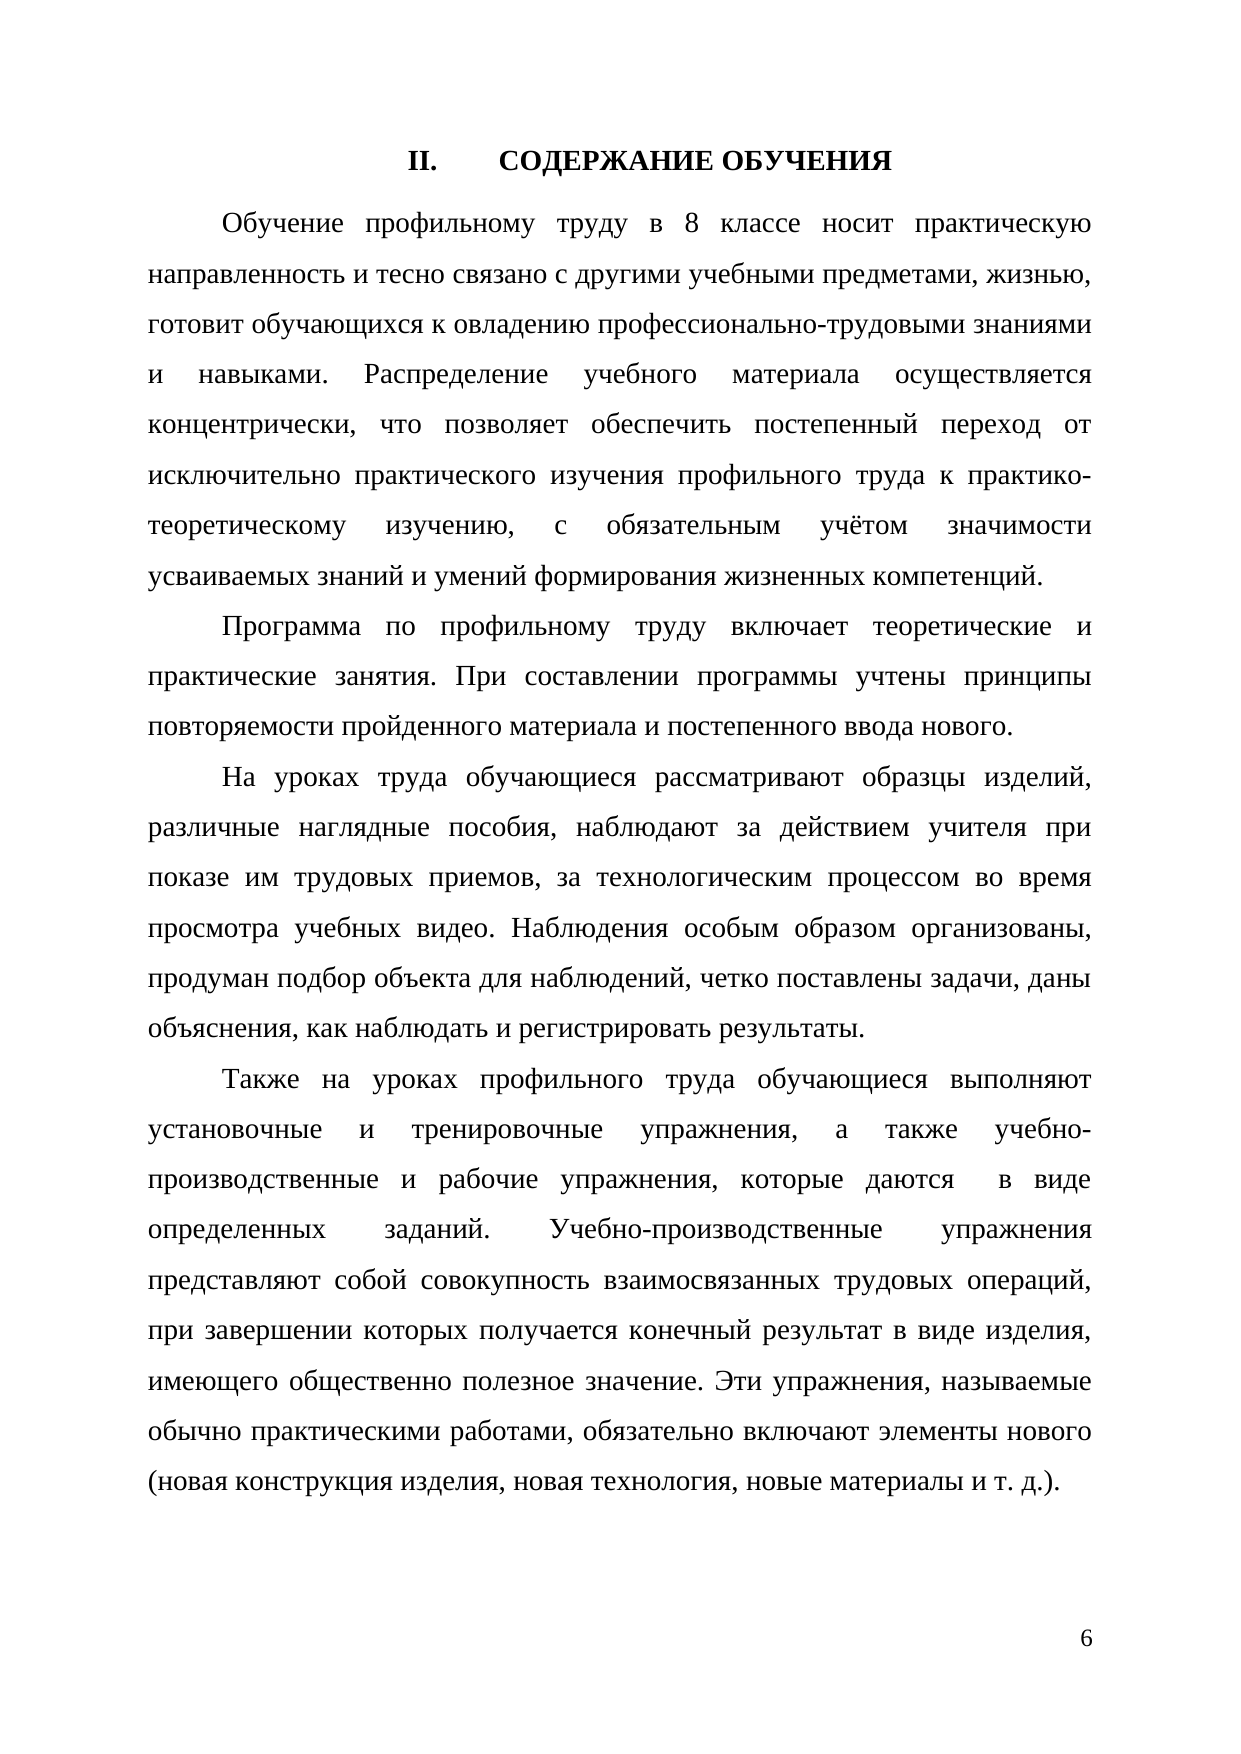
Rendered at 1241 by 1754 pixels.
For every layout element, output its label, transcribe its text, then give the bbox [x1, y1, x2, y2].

text На уроках труда обучающиеся рассматривают образцы изделий, различные наглядные пособия, наблюдают за действием учителя при показе им трудовых приемов, за технологическим процессом во время просмотра учебных видео. Наблюдения особым образом организованы, продуман подбор объекта для наблюдений, четко поставлены задачи, даны объяснения, как наблюдать и регистрировать результаты. [148, 759, 1092, 1044]
text Обучение профильному труду в 8 классе носит практическую направленность и тесно связано с другими учебными предметами, жизнью, готовит обучающихся к овладению профессионально-трудовыми знаниями и навыками. Распределение учебного материала осуществляется концентрически, что позволяет обеспечить постепенный переход от исключительно практического изучения профильного труда к практико-теоретическому изучению, с обязательным учётом значимости усваиваемых знаний и умений формирования жизненных компетенций. [148, 205, 1092, 591]
subtitle СОДЕРЖАНИЕ ОБУЧЕНИЯ [148, 143, 1092, 177]
text Также на уроках профильного труда обучающиеся выполняют установочные и тренировочные упражнения, а также учебно-производственные и рабочие упражнения, которые даются в виде определенных заданий. Учебно-производственные упражнения представляют собой совокупность взаимосвязанных трудовых операций, при завершении которых получается конечный результат в виде изделия, имеющего общественно полезное значение. Эти упражнения, называемые обычно практическими работами, обязательно включают элементы нового (новая конструкция изделия, новая технология, новые материалы и т. д.). [148, 1061, 1092, 1497]
text Программа по профильному труду включает теоретические и практические занятия. При составлении программы учтены принципы повторяемости пройденного материала и постепенного ввода нового. [148, 608, 1092, 742]
